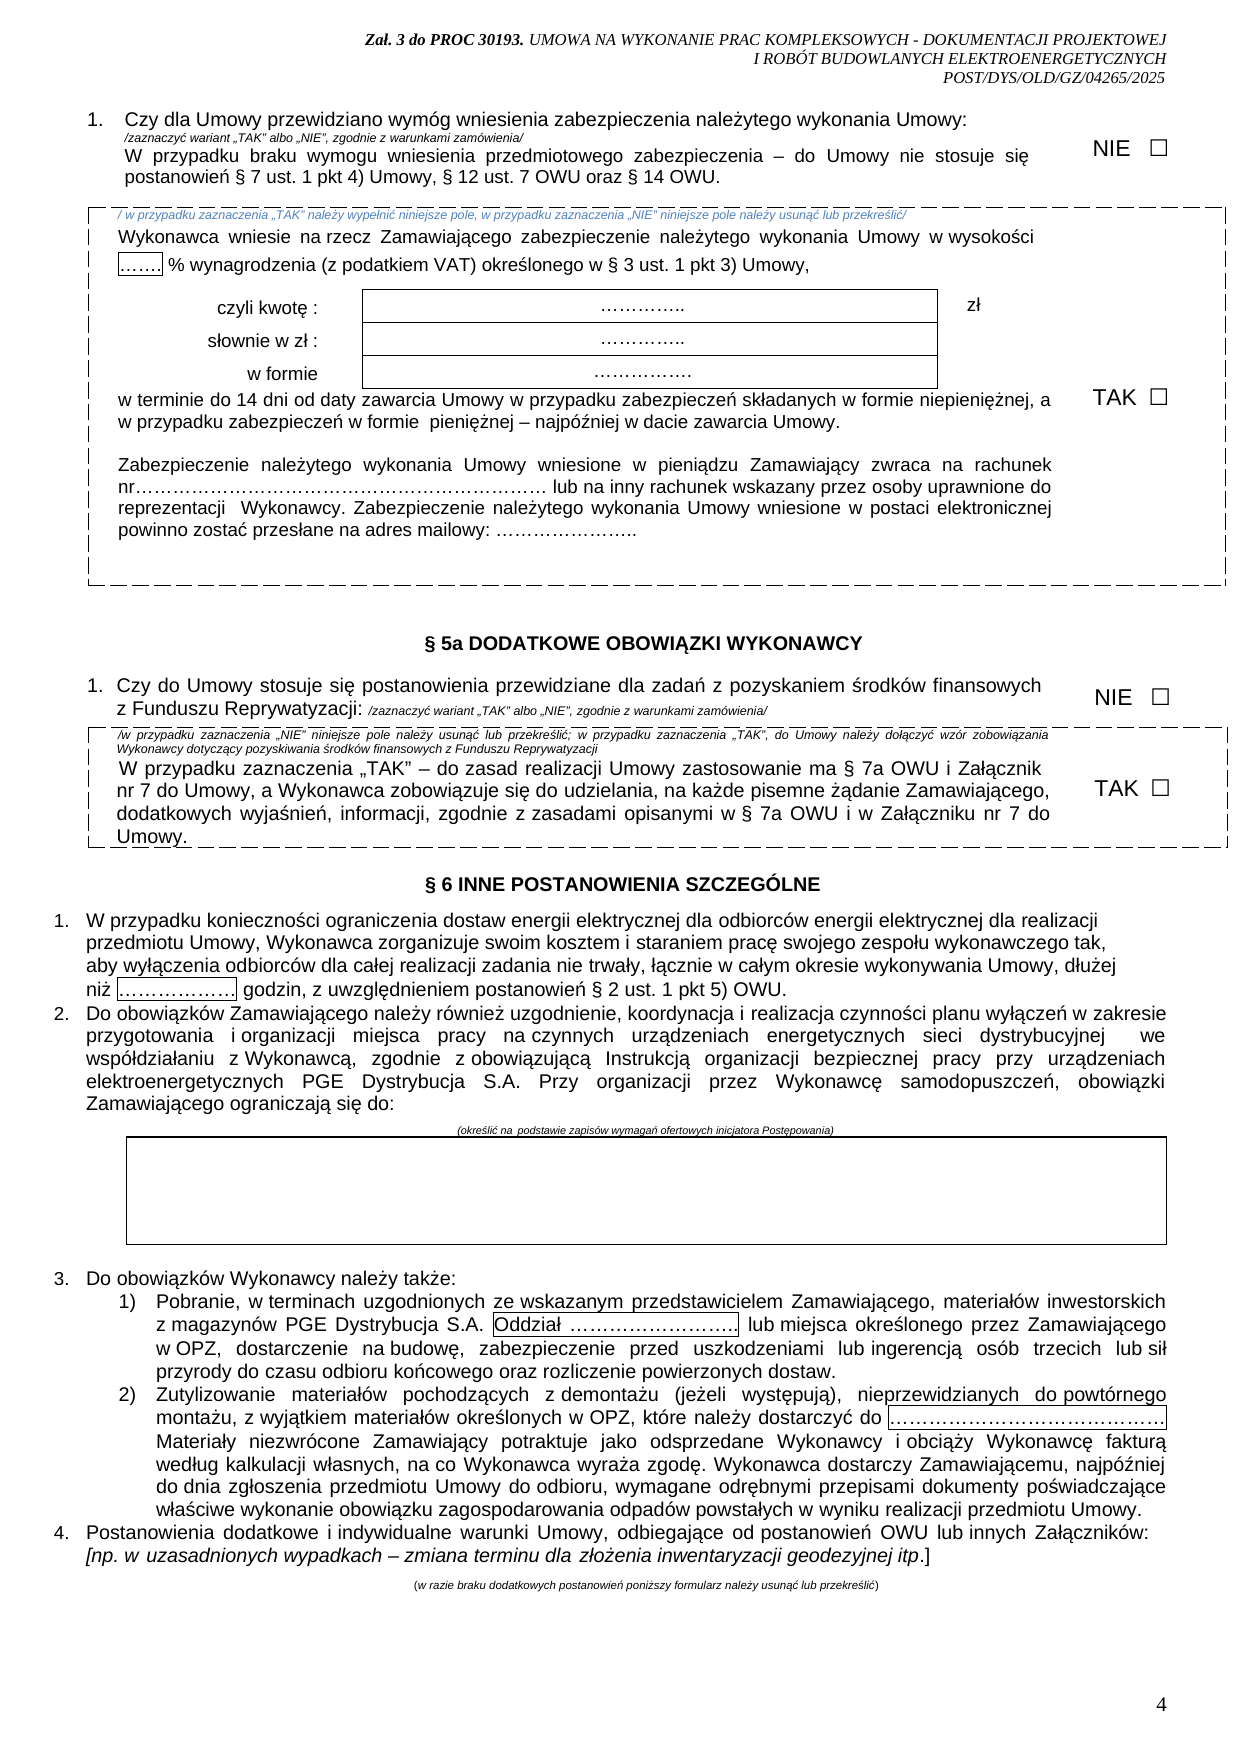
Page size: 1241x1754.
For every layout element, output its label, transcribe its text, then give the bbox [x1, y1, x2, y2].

list Do obowiązków Wykonawcy należy także: [54, 1267, 1167, 1289]
table_header [127, 1138, 1166, 1244]
table_cell /w przypadku zaznaczenia „NIE” niniejsze pole należy usunąć lub przekreślić; w przypadku zaznaczenia „TAK”, do Umowy należy dołączyć wzór zobowiązania Wykonawcy dotyczący pozyskiwania środków finansowych z Funduszu Reprywatyzacji W przypadku zaznaczenia „TAK” – do zasad realizacji Umowy zastosowanie ma § 7a OWU i Załącznik nr 7 do Umowy, a Wykonawca zobowiązuje się do udzielania, na każde pisemne żądanie Zamawiającego, dodatkowych wyjaśnień, informacji, zgodnie z zasadami opisanymi w § 7a OWU i w Załączniku nr 7 do Umowy. [89, 727, 1065, 847]
table_header NIE ☐ [1063, 89, 1225, 207]
list Postanowienia dodatkowe i indywidualne warunki Umowy, odbiegające od postanowień OWU lub innych Załączników: [np. w uzasadnionych wypadkach – zmiana terminu dla złożenia inwentaryzacji geodezyjnej itp.] [54, 1521, 1167, 1566]
table_header Czy dla Umowy przewidziano wymóg wniesienia zabezpieczenia należytego wykonania Umowy: /zaznaczyć wariant „TAK” albo „NIE”, zgodnie z warunkami zamówienia/ W przypadku braku wymogu wniesienia przedmiotowego zabezpieczenia – do Umowy nie stosuje się postanowień § 7 ust. 1 pkt 4) Umowy, § 12 ust. 7 OWU oraz § 14 OWU. [89, 89, 1063, 207]
table_header . Czy do Umowy stosuje się postanowienia przewidziane dla zadań z pozyskaniem środków finansowych z Funduszu Reprywatyzacji: /zaznaczyć wariant „TAK” albo „NIE”, zgodnie z warunkami zamówienia/ [89, 667, 1065, 727]
table_cell TAK [1063, 207, 1225, 584]
table_header NIE [1065, 667, 1227, 727]
table_cell w przypadku zaznaczenia „TAK” należy wypełnić niniejsze pole, w przypadku zaznaczenia „NIE” niniejsze pole należy usunąć lub przekreślić/ Wykonawca wniesie na rzecz Zamawiającego zabezpieczenie należytego wykonania Umowy w wysokości ……. % wynagrodzenia (z podatkiem VAT) określonego w § 3 ust. 1 pkt 3) Umowy, w terminie do 14 dni od daty zawarcia Umowy w przypadku zabezpieczeń składanych w formie niepieniężnej, a w przypadku zabezpieczeń w formie pieniężnej – najpóźniej w dacie zawarcia Umowy. Zabezpieczenie należytego wykonania Umowy wniesione w pieniądzu Zamawiający zwraca na rachunek nr………………………………………………………… lub na inny rachunek wskazany przez osoby uprawnione do reprezentacji Wykonawcy. Zabezpieczenie należytego wykonania Umowy wniesione w postaci elektronicznej powinno zostać przesłane na adres mailowy: ………………….. [89, 207, 1063, 584]
list Pobranie, w terminach uzgodnionych ze wskazanym przedstawicielem Zamawiającego, materiałów inwestorskich z magazynów PGE Dystrybucja S.A. Oddział …………………….. lub miejsca określonego przez Zamawiającego w OPZ, dostarczenie na budowę, zabezpieczenie przed uszkodzeniami lub ingerencją osób trzecich lub sił przyrody do czasu odbioru końcowego oraz rozliczenie powierzonych dostaw. [118, 1289, 1167, 1382]
text (w razie braku dodatkowych postanowień poniższy formularz należy usunąć lub przekreślić) [126, 1566, 1167, 1593]
list W przypadku konieczności ograniczenia dostaw energii elektrycznej dla odbiorców energii elektrycznej dla realizacji przedmiotu Umowy, Wykonawca zorganizuje swoim kosztem i staraniem pracę swojego zespołu wykonawczego tak, aby wyłączenia odbiorców dla całej realizacji zadania nie trwały, łącznie w całym okresie wykonywania Umowy, dłużej niż ……………… godzin, z uwzględnieniem postanowień § 2 ust. 1 pkt 5) OWU. [54, 908, 1167, 1001]
table_cell TAK [1065, 727, 1227, 847]
list Do obowiązków Zamawiającego należy również uzgodnienie, koordynacja i realizacja czynności planu wyłączeń w zakresie przygotowania i organizacji miejsca pracy na czynnych urządzeniach energetycznych sieci dystrybucyjnej we współdziałaniu z Wykonawcą, zgodnie z obowiązującą Instrukcją organizacji bezpiecznej pracy przy urządzeniach elektroenergetycznych PGE Dystrybucja S.A. Przy organizacji przez Wykonawcę samodopuszczeń, obowiązki Zamawiającego ograniczają się do: [54, 1001, 1167, 1115]
list Zutylizowanie materiałów pochodzących z demontażu (jeżeli występują), nieprzewidzianych do powtórnego montażu, z wyjątkiem materiałów określonych w OPZ, które należy dostarczyć do …………………………………… Materiały niezwrócone Zamawiający potraktuje jako odsprzedane Wykonawcy i obciąży Wykonawcę fakturą według kalkulacji własnych, na co Wykonawca wyraża zgodę. Wykonawca dostarczy Zamawiającemu, najpóźniej do dnia zgłoszenia przedmiotu Umowy do odbioru, wymagane odrębnymi przepisami dokumenty poświadczające właściwe wykonanie obowiązku zagospodarowania odpadów powstałych w wyniku realizacji przedmiotu Umowy. [118, 1382, 1167, 1521]
list § 5a DODATKOWE OBOWIĄZKI WYKONAWCY [124, 632, 1163, 655]
list (określić na podstawie zapisów wymagań ofertowych inicjatora Postępowania) [126, 1115, 1167, 1136]
list § 6 INNE POSTANOWIENIA SZCZEGÓLNE [83, 873, 1163, 896]
